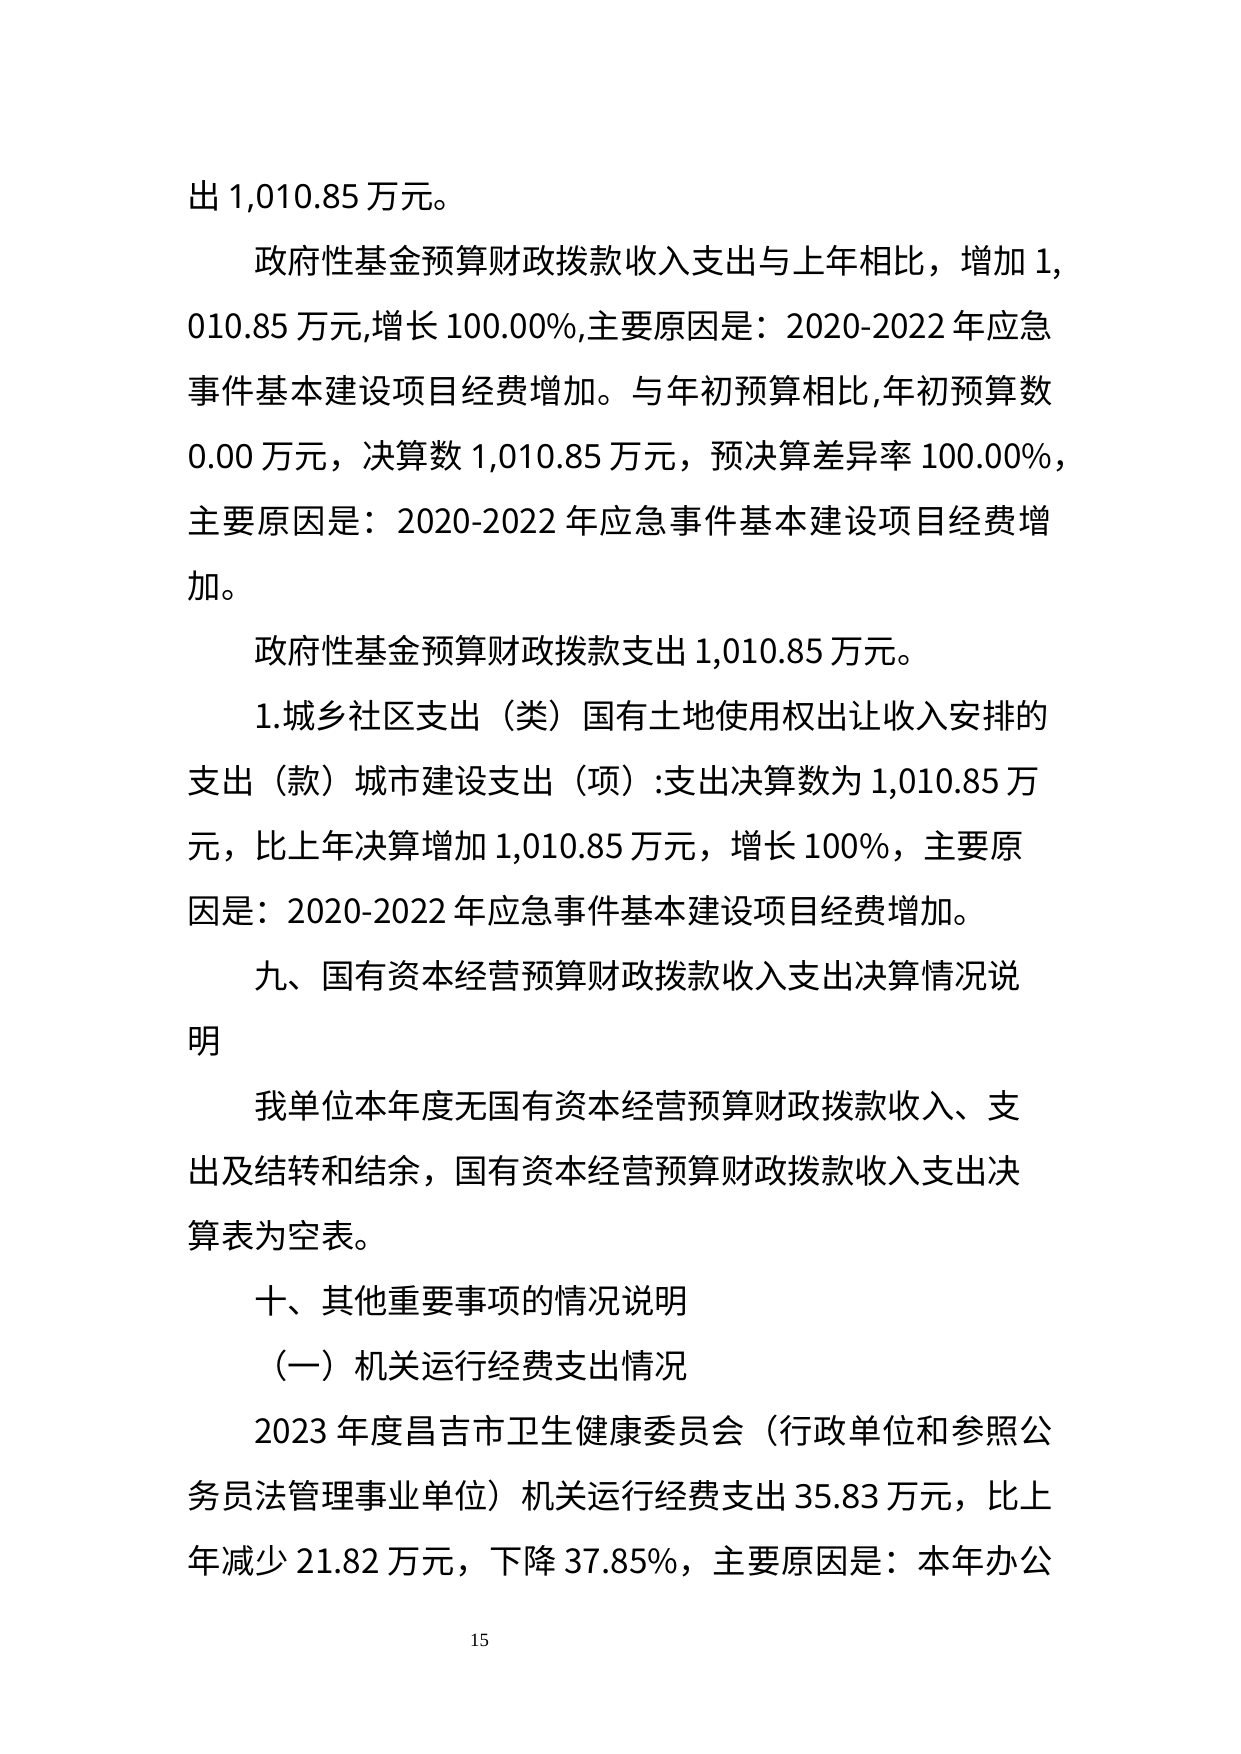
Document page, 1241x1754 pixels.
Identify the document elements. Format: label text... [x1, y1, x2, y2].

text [187, 162, 1053, 227]
text 1.城乡社区支出（类）国有土地使用权出让收入安排的支出（款）城市建设支出（项）:支出决算数为1,010.85万元，比上年决算增加1,010.85万元，增长100%，主要原因是：2020-2022年应急事件基本建设项目经费增加。 [187, 682, 1053, 942]
text 我单位本年度无国有资本经营预算财政拨款收入、支出及结转和结余，国有资本经营预算财政拨款收入支出决算表为空表。 [187, 1072, 1053, 1267]
text 政府性基金预算财政拨款收入支出与上年相比，增加1,010.85万元,增长100.00%,主要原因是：2020-2022年应急事件基本建设项目经费增加。与年初预算相比,年初预算数0.00万元，决算数1,010.85万元，预决算差异率100.00%，主要原因是：2020-2022年应急事件基本建设项目经费增加。 [187, 227, 1053, 617]
text 十、其他重要事项的情况说明 [187, 1267, 1053, 1332]
text （一）机关运行经费支出情况 [187, 1332, 1053, 1397]
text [187, 1397, 1053, 1592]
text 九、国有资本经营预算财政拨款收入支出决算情况说明 [187, 942, 1053, 1072]
text 政府性基金预算财政拨款支出1,010.85万元。 [187, 617, 1053, 682]
